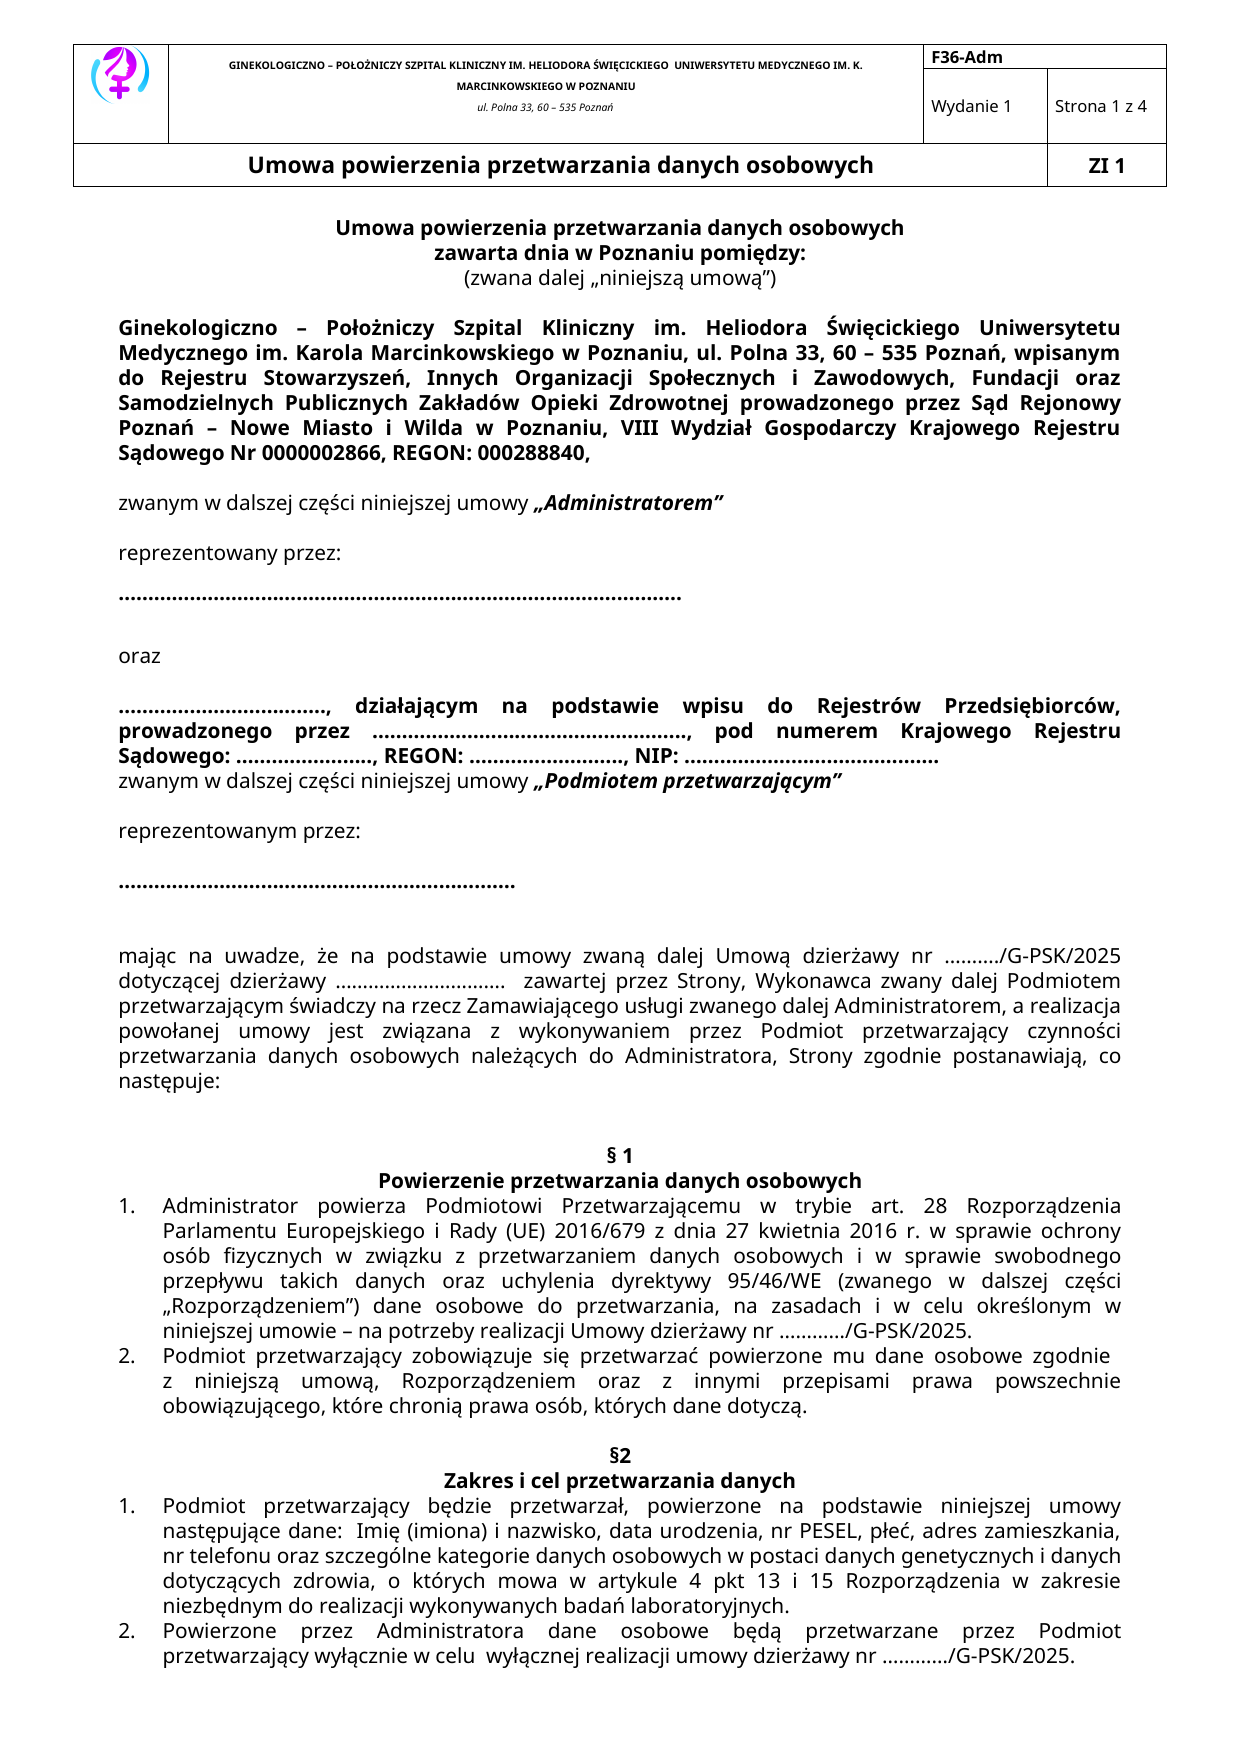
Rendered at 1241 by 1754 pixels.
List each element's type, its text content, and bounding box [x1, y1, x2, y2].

list Podmiot przetwarzający będzie przetwarzał, powierzone na podstawie niniejszej umowy następujące dane: Imię (imiona) i nazwisko, data urodzenia, nr PESEL, płeć, adres zamieszkania, nr telefonu oraz szczególne kategorie danych osobowych w postaci danych genetycznych i danych dotyczących zdrowia, o których mowa w artykule 4 pkt 13 i 15 Rozporządzenia w zakresie niezbędnym do realizacji wykonywanych badań laboratoryjnych. [118, 1494, 1122, 1619]
picture [91, 45, 151, 104]
list Administrator powierza Podmiotowi Przetwarzającemu w trybie art. 28 Rozporządzenia Parlamentu Europejskiego i Rady (UE) 2016/679 z dnia 27 kwietnia 2016 r. w sprawie ochrony osób fizycznych w związku z przetwarzaniem danych osobowych i w sprawie swobodnego przepływu takich danych oraz uchylenia dyrektywy 95/46/WE (zwanego w dalszej części „Rozporządzeniem”) dane osobowe do przetwarzania, na zasadach i w celu określonym w niniejszej umowie – na potrzeby realizacji Umowy dzierżawy nr …………/G-PSK/2025. [118, 1194, 1122, 1344]
text Umowa powierzenia przetwarzania danych osobowych [118, 215, 1122, 240]
text ………………………………………………………………………………….. [118, 578, 1122, 606]
text Zakres i cel przetwarzania danych [118, 1469, 1122, 1494]
text reprezentowany przez: [118, 540, 1122, 565]
text Ginekologiczno – Położniczy Szpital Kliniczny im. Heliodora Święcickiego Uniwersytetu Medycznego im. Karola Marcinkowskiego w Poznaniu, ul. Polna 33, 60 – 535 Poznań, wpisanym do Rejestru Stowarzyszeń, Innych Organizacji Społecznych i Zawodowych, Fundacji oraz Samodzielnych Publicznych Zakładów Opieki Zdrowotnej prowadzonego przez Sąd Rejonowy Poznań – Nowe Miasto i Wilda w Poznaniu, VIII Wydział Gospodarczy Krajowego Rejestru Sądowego Nr 0000002866, REGON: 000288840, [118, 315, 1122, 465]
text oraz [118, 644, 1122, 669]
text zwanym w dalszej części niniejszej umowy „Podmiotem przetwarzającym” [118, 769, 1122, 794]
text § 1 [118, 1144, 1122, 1169]
text mając na uwadze, że na podstawie umowy zwaną dalej Umową dzierżawy nr ………./G-PSK/2025 dotyczącej dzierżawy …………………………. zawartej przez Strony, Wykonawca zwany dalej Podmiotem przetwarzającym świadczy na rzecz Zamawiającego usługi zwanego dalej Administratorem, a realizacja powołanej umowy jest związana z wykonywaniem przez Podmiot przetwarzający czynności przetwarzania danych osobowych należących do Administratora, Strony zgodnie postanawiają, co następuje: [118, 944, 1122, 1094]
text …………………………………………………………. [118, 869, 1122, 894]
text reprezentowanym przez: [118, 819, 1122, 844]
text (zwana dalej „niniejszą umową”) [118, 265, 1122, 290]
text §2 [118, 1444, 1122, 1469]
list Powierzone przez Administratora dane osobowe będą przetwarzane przez Podmiot przetwarzający wyłącznie w celu wyłącznej realizacji umowy dzierżawy nr …………/G-PSK/2025. [118, 1619, 1122, 1669]
text zawarta dnia w Poznaniu pomiędzy: [118, 240, 1122, 265]
text zwanym w dalszej części niniejszej umowy „Administratorem” [118, 490, 1122, 515]
list Podmiot przetwarzający zobowiązuje się przetwarzać powierzone mu dane osobowe zgodnie z niniejszą umową, Rozporządzeniem oraz z innymi przepisami prawa powszechnie obowiązującego, które chronią prawa osób, których dane dotyczą. [118, 1344, 1122, 1419]
text Powierzenie przetwarzania danych osobowych [118, 1169, 1122, 1194]
text …………………………….., działającym na podstawie wpisu do Rejestrów Przedsiębiorców, prowadzonego przez …………………………………………….., pod numerem Krajowego Rejestru Sądowego: ………………….., REGON: …………………….., NIP: ……………………………………. [118, 694, 1122, 769]
